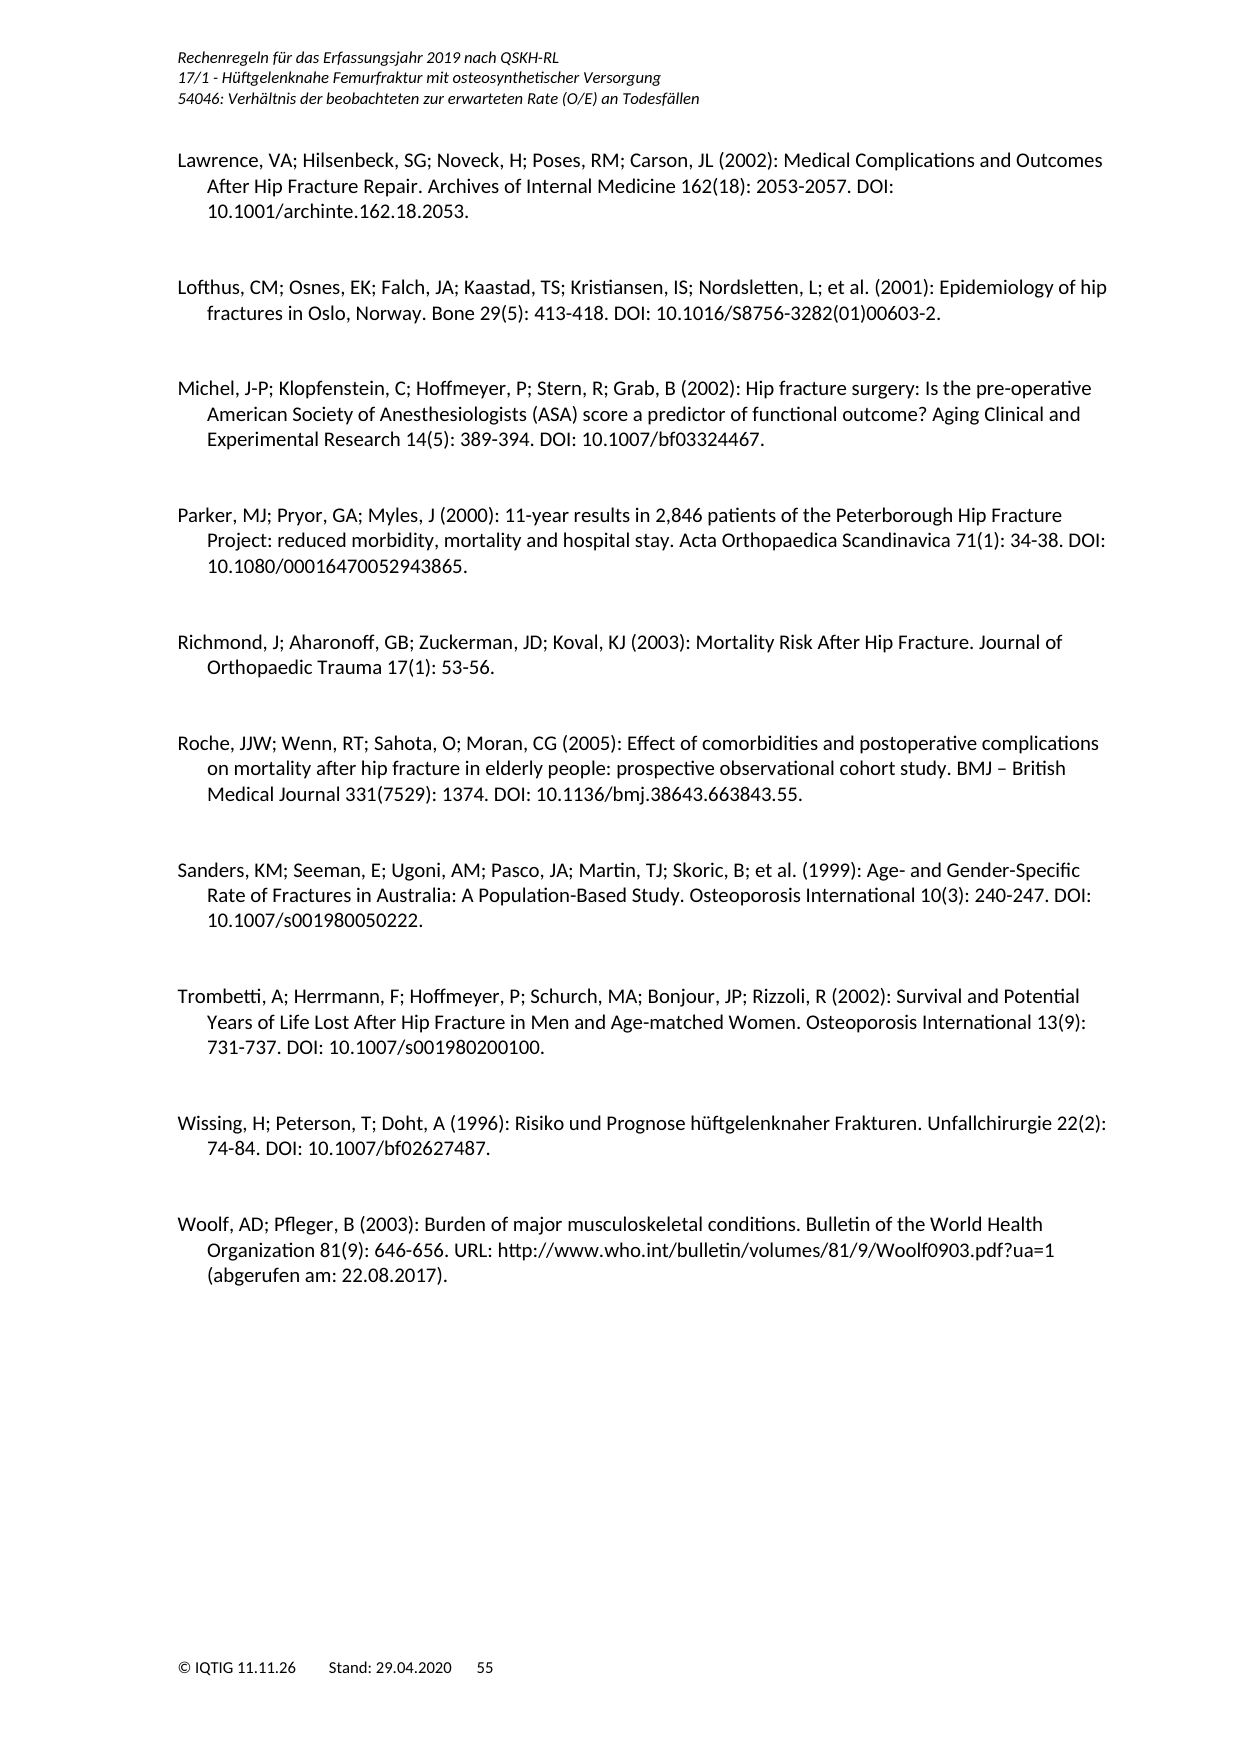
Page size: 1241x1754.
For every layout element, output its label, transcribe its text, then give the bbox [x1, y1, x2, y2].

text Roche, JJW; Wenn, RT; Sahota, O; Moran, CG (2005): Effect of comorbidities and postoperative complications on mortality after hip fracture in elderly people: prospective observational cohort study. BMJ – British Medical Journal 331(7529): 1374. DOI: 10.1136/bmj.38643.663843.55. [177, 730, 1122, 806]
text Michel, J-P; Klopfenstein, C; Hoffmeyer, P; Stern, R; Grab, B (2002): Hip fracture surgery: Is the pre-operative American Society of Anesthesiologists (ASA) score a predictor of functional outcome? Aging Clinical and Experimental Research 14(5): 389-394. DOI: 10.1007/bf03324467. [177, 376, 1122, 452]
text Sanders, KM; Seeman, E; Ugoni, AM; Pasco, JA; Martin, TJ; Skoric, B; et al. (1999): Age- and Gender-Specific Rate of Fractures in Australia: A Population-Based Study. Osteoporosis International 10(3): 240-247. DOI: 10.1007/s001980050222. [177, 857, 1122, 933]
text Trombetti, A; Herrmann, F; Hoffmeyer, P; Schurch, MA; Bonjour, JP; Rizzoli, R (2002): Survival and Potential Years of Life Lost After Hip Fracture in Men and Age-matched Women. Osteoporosis International 13(9): 731-737. DOI: 10.1007/s001980200100. [177, 983, 1122, 1060]
text Lawrence, VA; Hilsenbeck, SG; Noveck, H; Poses, RM; Carson, JL (2002): Medical Complications and Outcomes After Hip Fracture Repair. Archives of Internal Medicine 162(18): 2053-2057. DOI: 10.1001/archinte.162.18.2053. [177, 148, 1122, 224]
text Woolf, AD; Pfleger, B (2003): Burden of major musculoskeletal conditions. Bulletin of the World Health Organization 81(9): 646-656. URL: http://www.who.int/bulletin/volumes/81/9/Woolf0903.pdf?ua=1 (abgerufen am: 22.08.2017). [177, 1211, 1122, 1288]
text Richmond, J; Aharonoff, GB; Zuckerman, JD; Koval, KJ (2003): Mortality Risk After Hip Fracture. Journal of Orthopaedic Trauma 17(1): 53-56. [177, 629, 1122, 680]
text Lofthus, CM; Osnes, EK; Falch, JA; Kaastad, TS; Kristiansen, IS; Nordsletten, L; et al. (2001): Epidemiology of hip fractures in Oslo, Norway. Bone 29(5): 413-418. DOI: 10.1016/S8756-3282(01)00603-2. [177, 274, 1122, 325]
text Wissing, H; Peterson, T; Doht, A (1996): Risiko und Prognose hüftgelenknaher Frakturen. Unfallchirurgie 22(2): 74-84. DOI: 10.1007/bf02627487. [177, 1110, 1122, 1161]
text Parker, MJ; Pryor, GA; Myles, J (2000): 11-year results in 2,846 patients of the Peterborough Hip Fracture Project: reduced morbidity, mortality and hospital stay. Acta Orthopaedica Scandinavica 71(1): 34-38. DOI: 10.1080/00016470052943865. [177, 502, 1122, 578]
